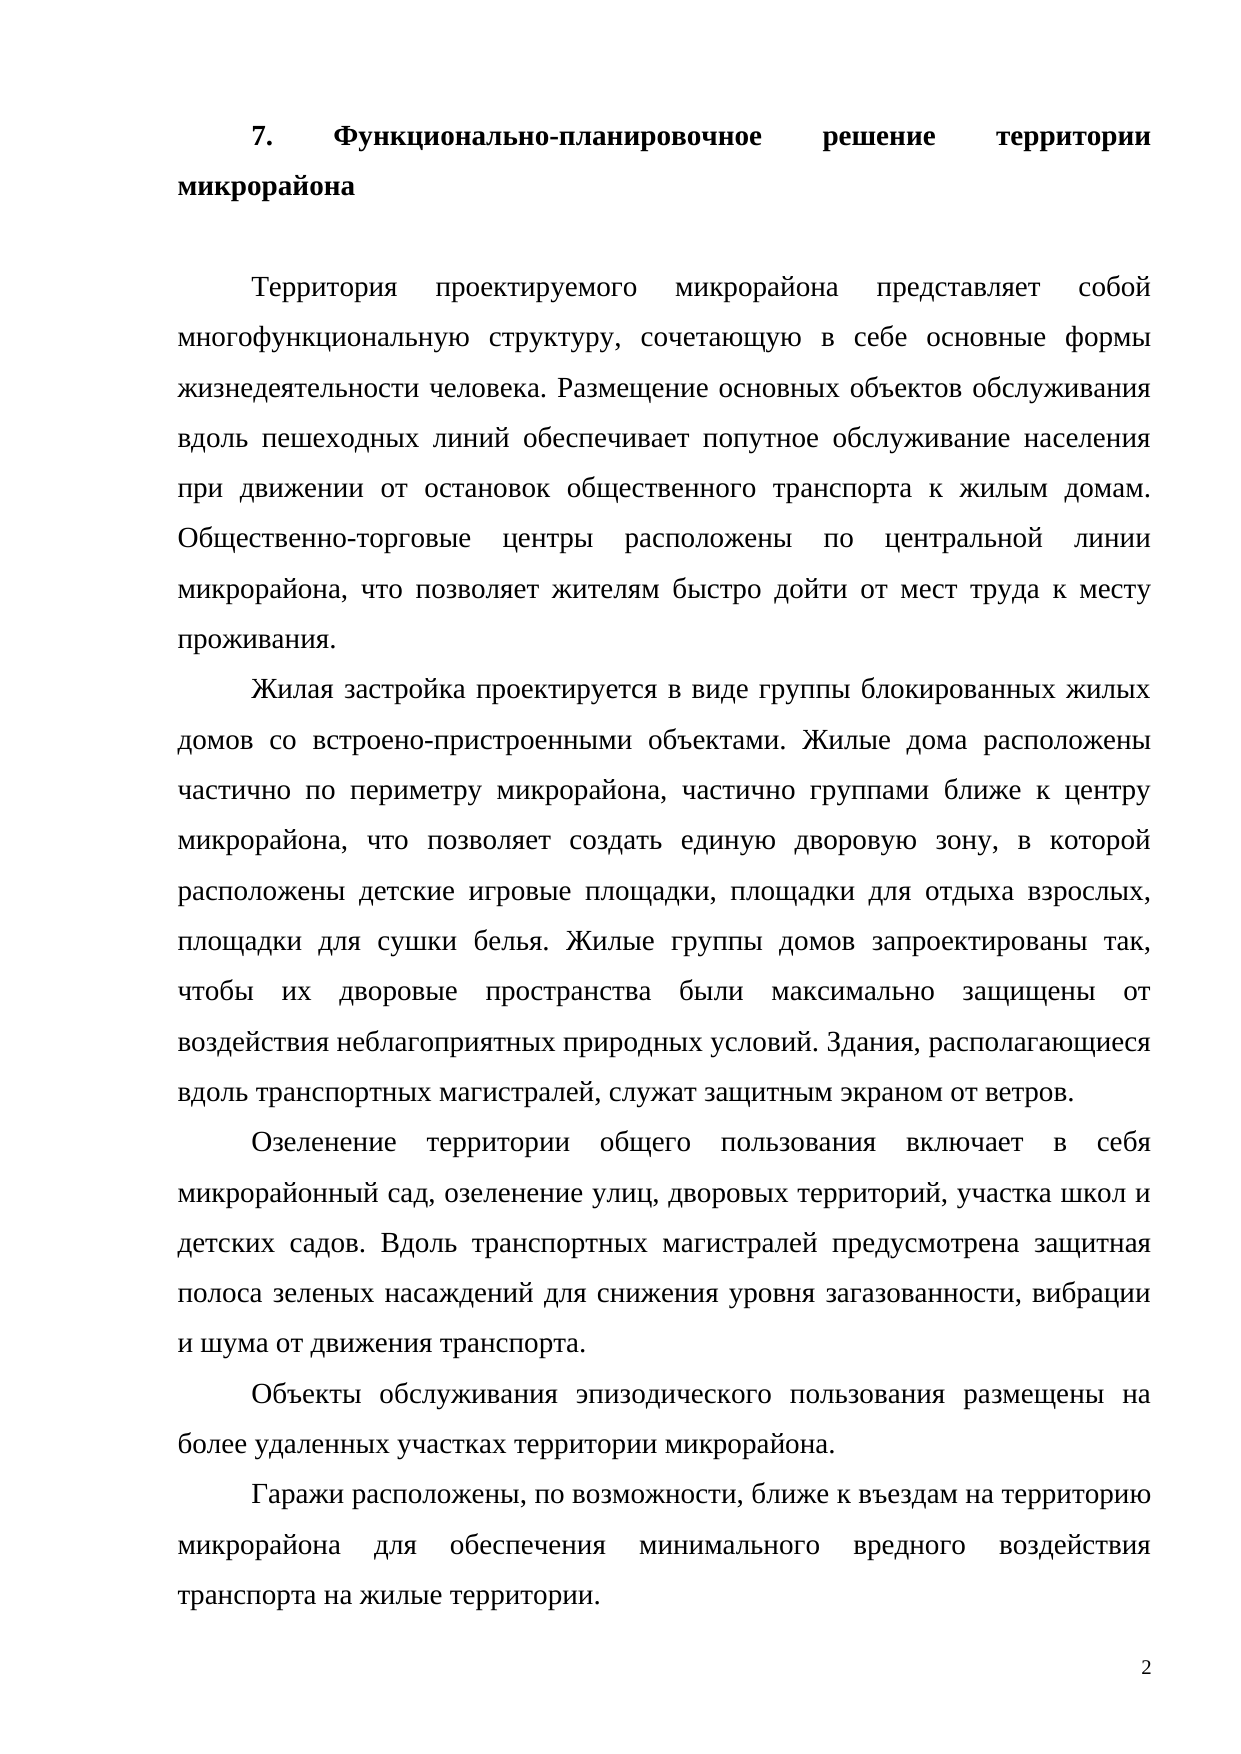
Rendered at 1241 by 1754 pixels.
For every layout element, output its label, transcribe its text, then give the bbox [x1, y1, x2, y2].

text 7. Функционально-планировочное решение территории микрорайона [177, 118, 1152, 202]
text Объекты обслуживания эпизодического пользования размещены на более удаленных участках территории микрорайона. [177, 1376, 1152, 1460]
text Гаражи расположены, по возможности, ближе к въездам на территорию микрорайона для обеспечения минимального вредного воздействия транспорта на жилые территории. [177, 1477, 1152, 1611]
text Озеленение территории общего пользования включает в себя микрорайонный сад, озеленение улиц, дворовых территорий, участка школ и детских садов. Вдоль транспортных магистралей предусмотрена защитная полоса зеленых насаждений для снижения уровня загазованности, вибрации и шума от движения транспорта. [177, 1124, 1152, 1359]
text Жилая застройка проектируется в виде группы блокированных жилых домов со встроено-пристроенными объектами. Жилые дома расположены частично по периметру микрорайона, частично группами ближе к центру микрорайона, что позволяет создать единую дворовую зону, в которой расположены детские игровые площадки, площадки для отдыха взрослых, площадки для сушки белья. Жилые группы домов запроектированы так, чтобы их дворовые пространства были максимально защищены от воздействия неблагоприятных природных условий. Здания, располагающиеся вдоль транспортных магистралей, служат защитным экраном от ветров. [177, 672, 1152, 1108]
text Территория проектируемого микрорайона представляет собой многофункциональную структуру, сочетающую в себе основные формы жизнедеятельности человека. Размещение основных объектов обслуживания вдоль пешеходных линий обеспечивает попутное обслуживание населения при движении от остановок общественного транспорта к жилым домам. Общественно-торговые центры расположены по центральной линии микрорайона, что позволяет жителям быстро дойти от мест труда к месту проживания. [177, 269, 1152, 655]
